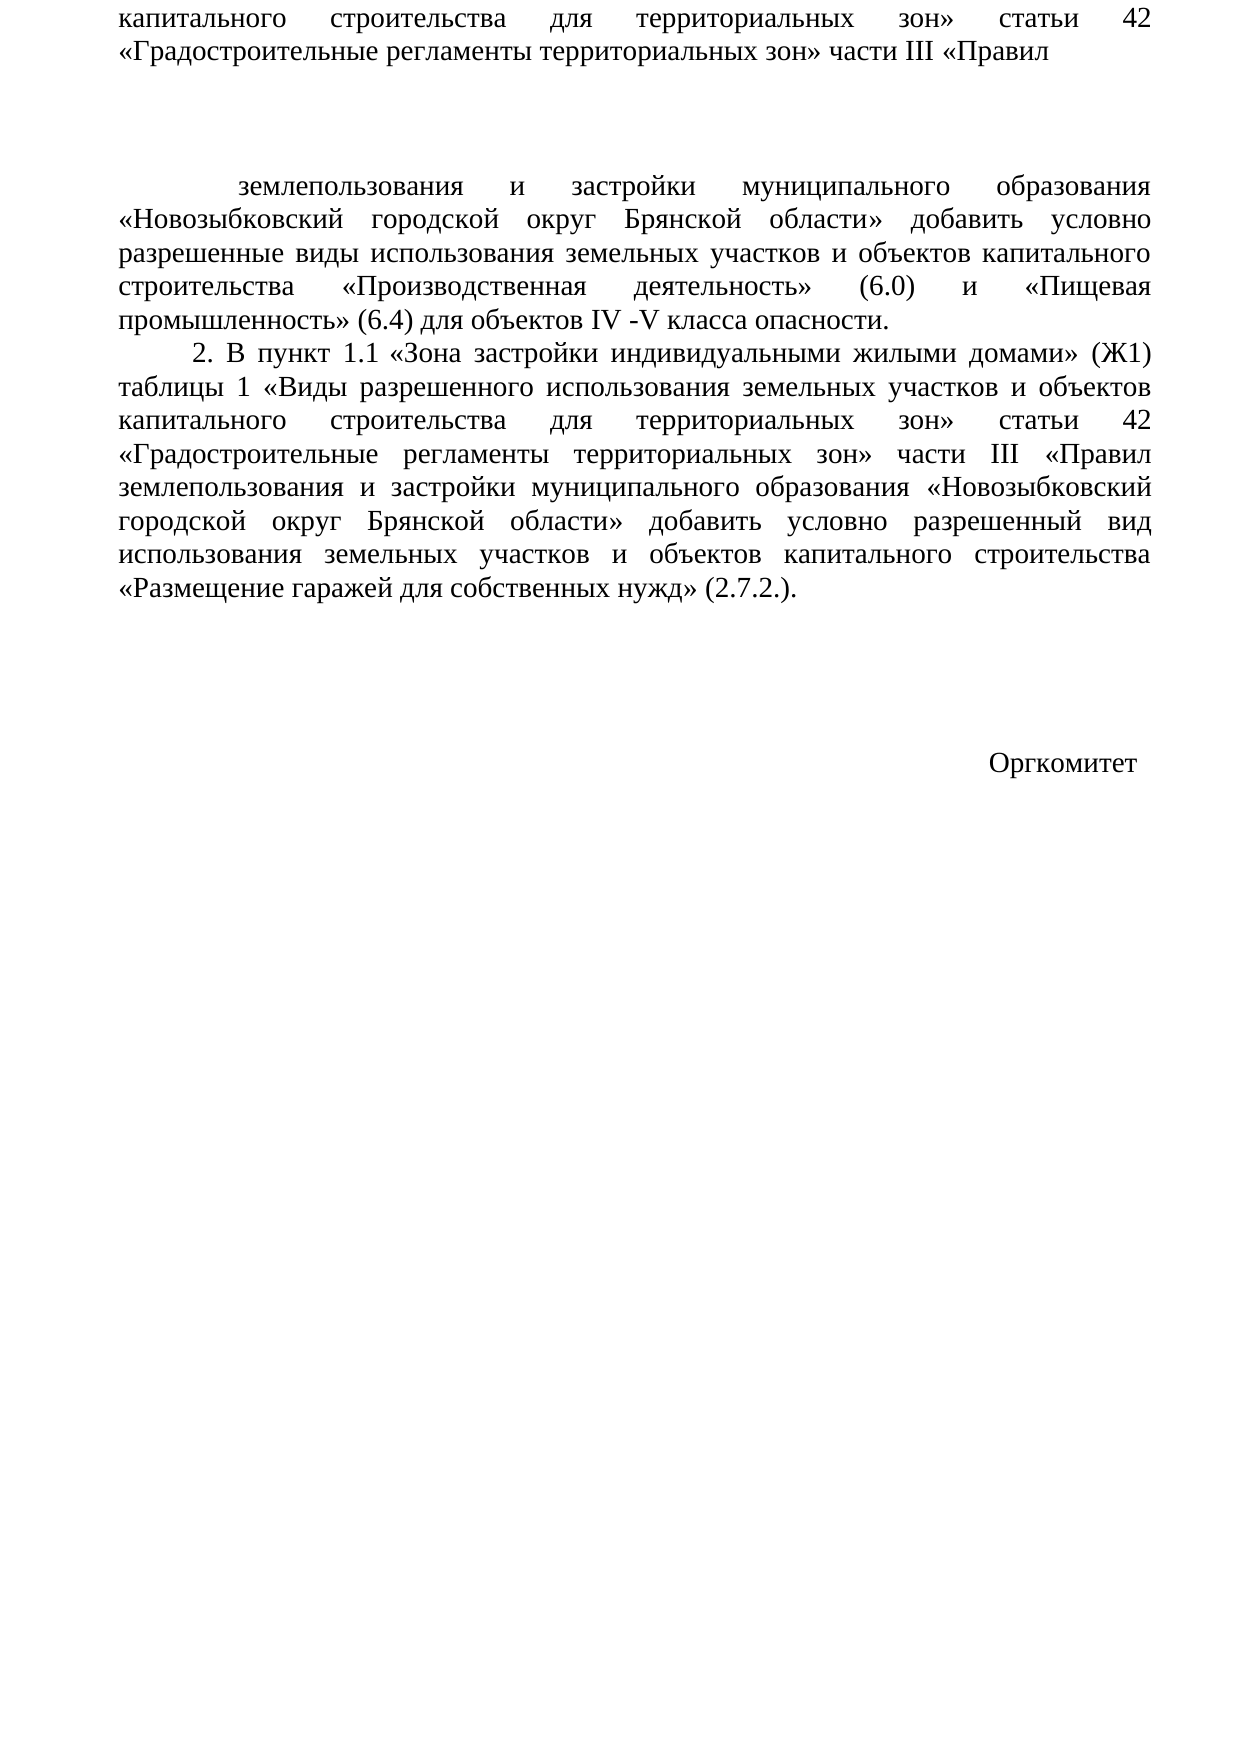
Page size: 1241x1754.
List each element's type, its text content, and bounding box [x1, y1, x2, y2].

text Оргкомитет [870, 745, 1152, 778]
text землепользования и застройки муниципального образования «Новозыбковский городской округ Брянской области» добавить условно разрешенные виды использования земельных участков и объектов капитального строительства «Производственная деятельность» (6.0) и «Пищевая промышленность» (6.4) для объектов IV -V класса опасности. [118, 168, 1152, 335]
text 2. В пункт 1.1 «Зона застройки индивидуальными жилыми домами» (Ж1) таблицы 1 «Виды разрешенного использования земельных участков и объектов капитального строительства для территориальных зон» статьи 42 «Градостроительные регламенты территориальных зон» части III «Правил землепользования и застройки муниципального образования «Новозыбковский городской округ Брянской области» добавить условно разрешенный вид использования земельных участков и объектов капитального строительства «Размещение гаражей для собственных нужд» (2.7.2.). [118, 335, 1152, 604]
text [118, 0, 1152, 67]
